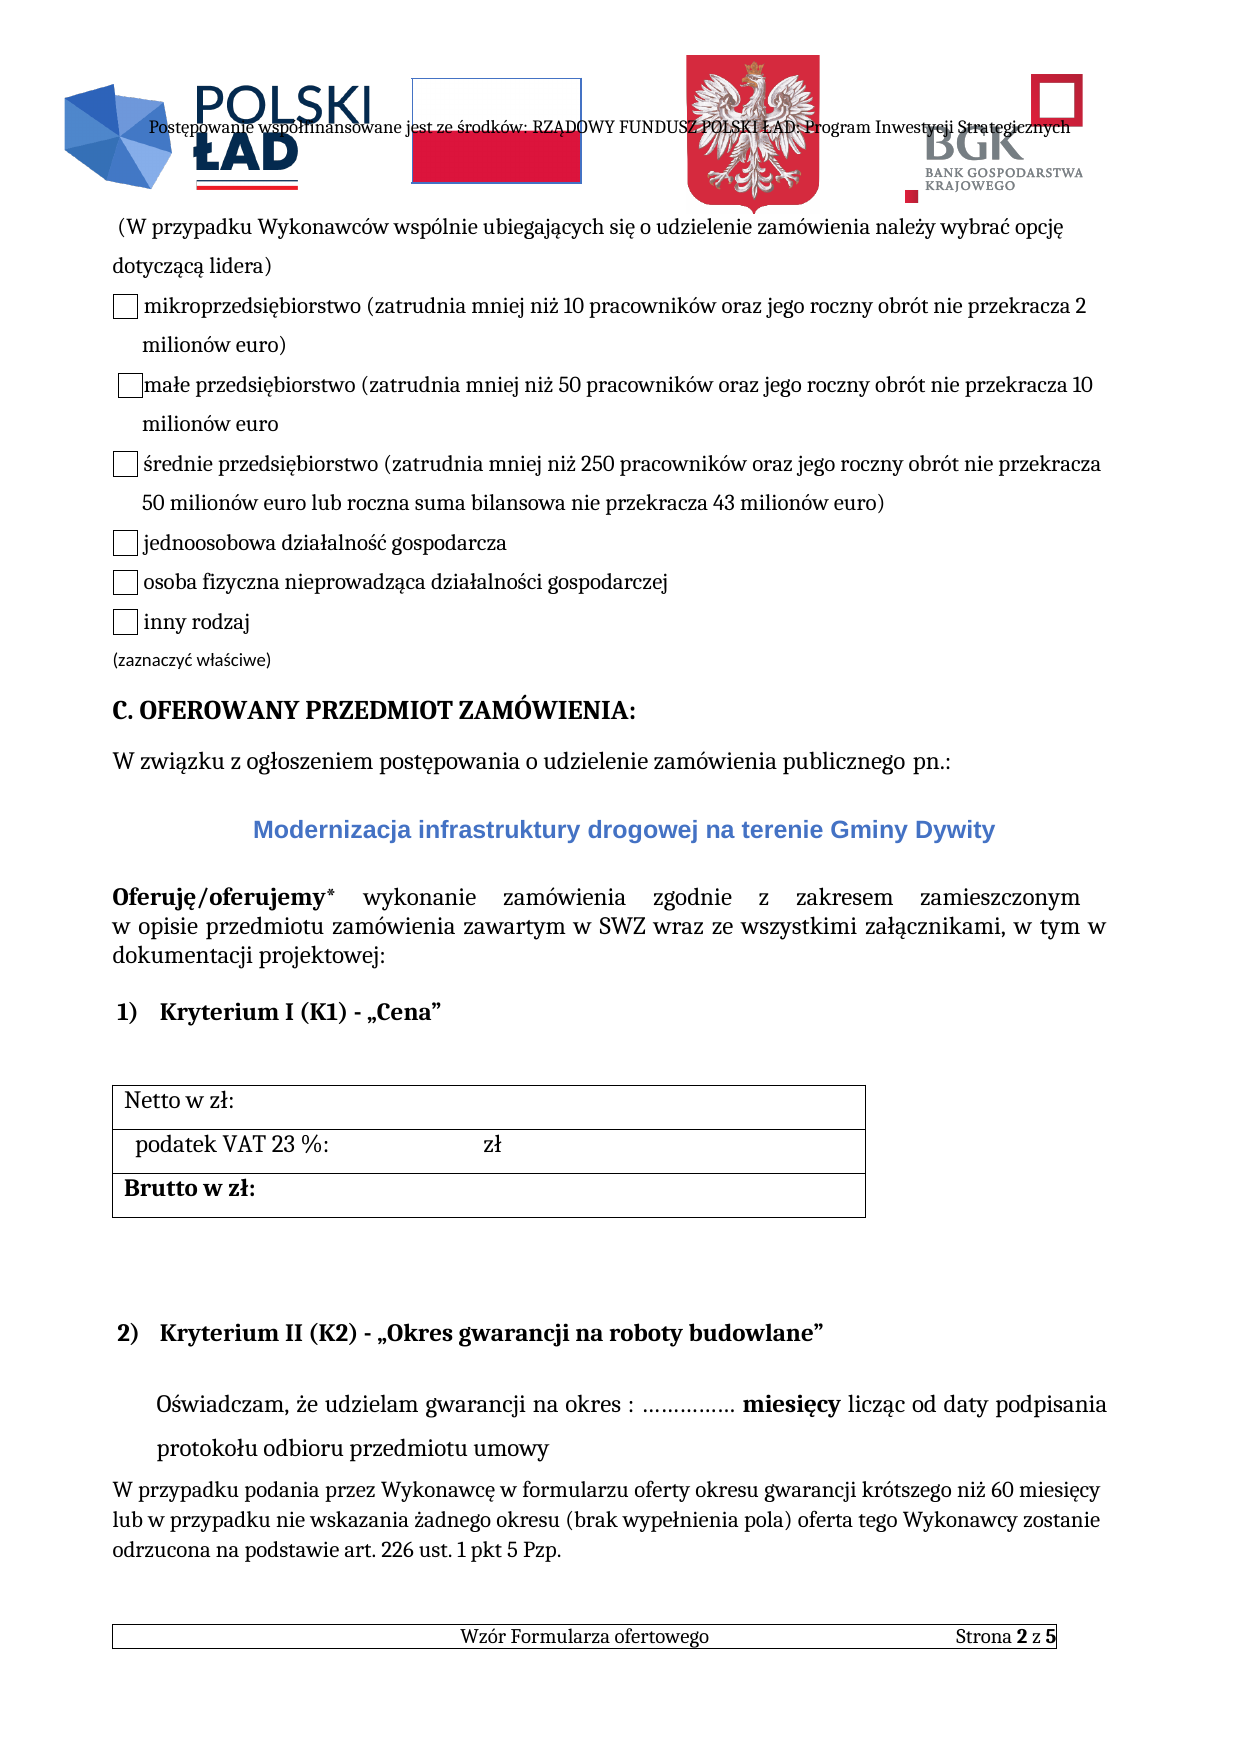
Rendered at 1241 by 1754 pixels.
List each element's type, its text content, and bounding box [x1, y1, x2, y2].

text osoba fizyczna nieprowadząca działalności gospodarczej [112, 569, 1107, 595]
table_cell Brutto w zł: [113, 1174, 865, 1217]
text Oświadczam, że udzielam gwarancji na okres : …………… miesięcy licząc od daty podpisania protokołu odbioru przedmiotu umowy [156, 1390, 1107, 1462]
picture [413, 79, 580, 169]
picture [64, 84, 370, 190]
list Kryterium II (K2) - „Okres gwarancji na roboty budowlane” [117, 1318, 1107, 1347]
text mikroprzedsiębiorstwo (zatrudnia mniej niż 10 pracowników oraz jego roczny obrót nie przekracza 2 milionów euro) [112, 293, 1107, 358]
text jednoosobowa działalność gospodarcza [112, 529, 1107, 556]
table_header Netto w zł: [113, 1086, 865, 1129]
text (zaznaczyć właściwe) [112, 648, 1107, 671]
text C. OFEROWANY PRZEDMIOT ZAMÓWIENIA: [112, 695, 1107, 726]
text inny rodzaj [112, 608, 1107, 635]
table_cell podatek VAT 23 %: zł [113, 1130, 865, 1173]
picture [905, 74, 1083, 169]
list Kryterium I (K1) - „Cena” [117, 998, 1107, 1027]
text średnie przedsiębiorstwo (zatrudnia mniej niż 250 pracowników oraz jego roczny obrót nie przekracza 50 milionów euro lub roczna suma bilansowa nie przekracza 43 milionów euro) [112, 451, 1107, 516]
text (W przypadku Wykonawców wspólnie ubiegających się o udzielenie zamówienia należy wybrać opcję dotyczącą lidera) [112, 169, 1107, 279]
picture [686, 55, 820, 169]
text W przypadku podania przez Wykonawcę w formularzu oferty okresu gwarancji krótszego niż 60 miesięcy lub w przypadku nie wskazania żadnego okresu (brak wypełnienia pola) oferta tego Wykonawcy zostanie odrzucona na podstawie art. 226 ust. 1 pkt 5 Pzp. [112, 1477, 1102, 1563]
text małe przedsiębiorstwo (zatrudnia mniej niż 50 pracowników oraz jego roczny obrót nie przekracza 10 milionów euro [112, 372, 1107, 437]
text Modernizacja infrastruktury drogowej na terenie Gminy Dywity [142, 815, 1107, 844]
text Oferuję/oferujemy* wykonanie zamówienia zgodnie z zakresem zamieszczonym w opisie przedmiotu zamówienia zawartym w SWZ wraz ze wszystkimi załącznikami, w tym w dokumentacji projektowej: [112, 883, 1107, 969]
text W związku z ogłoszeniem postępowania o udzielenie zamówienia publicznego pn.: [112, 747, 1107, 776]
